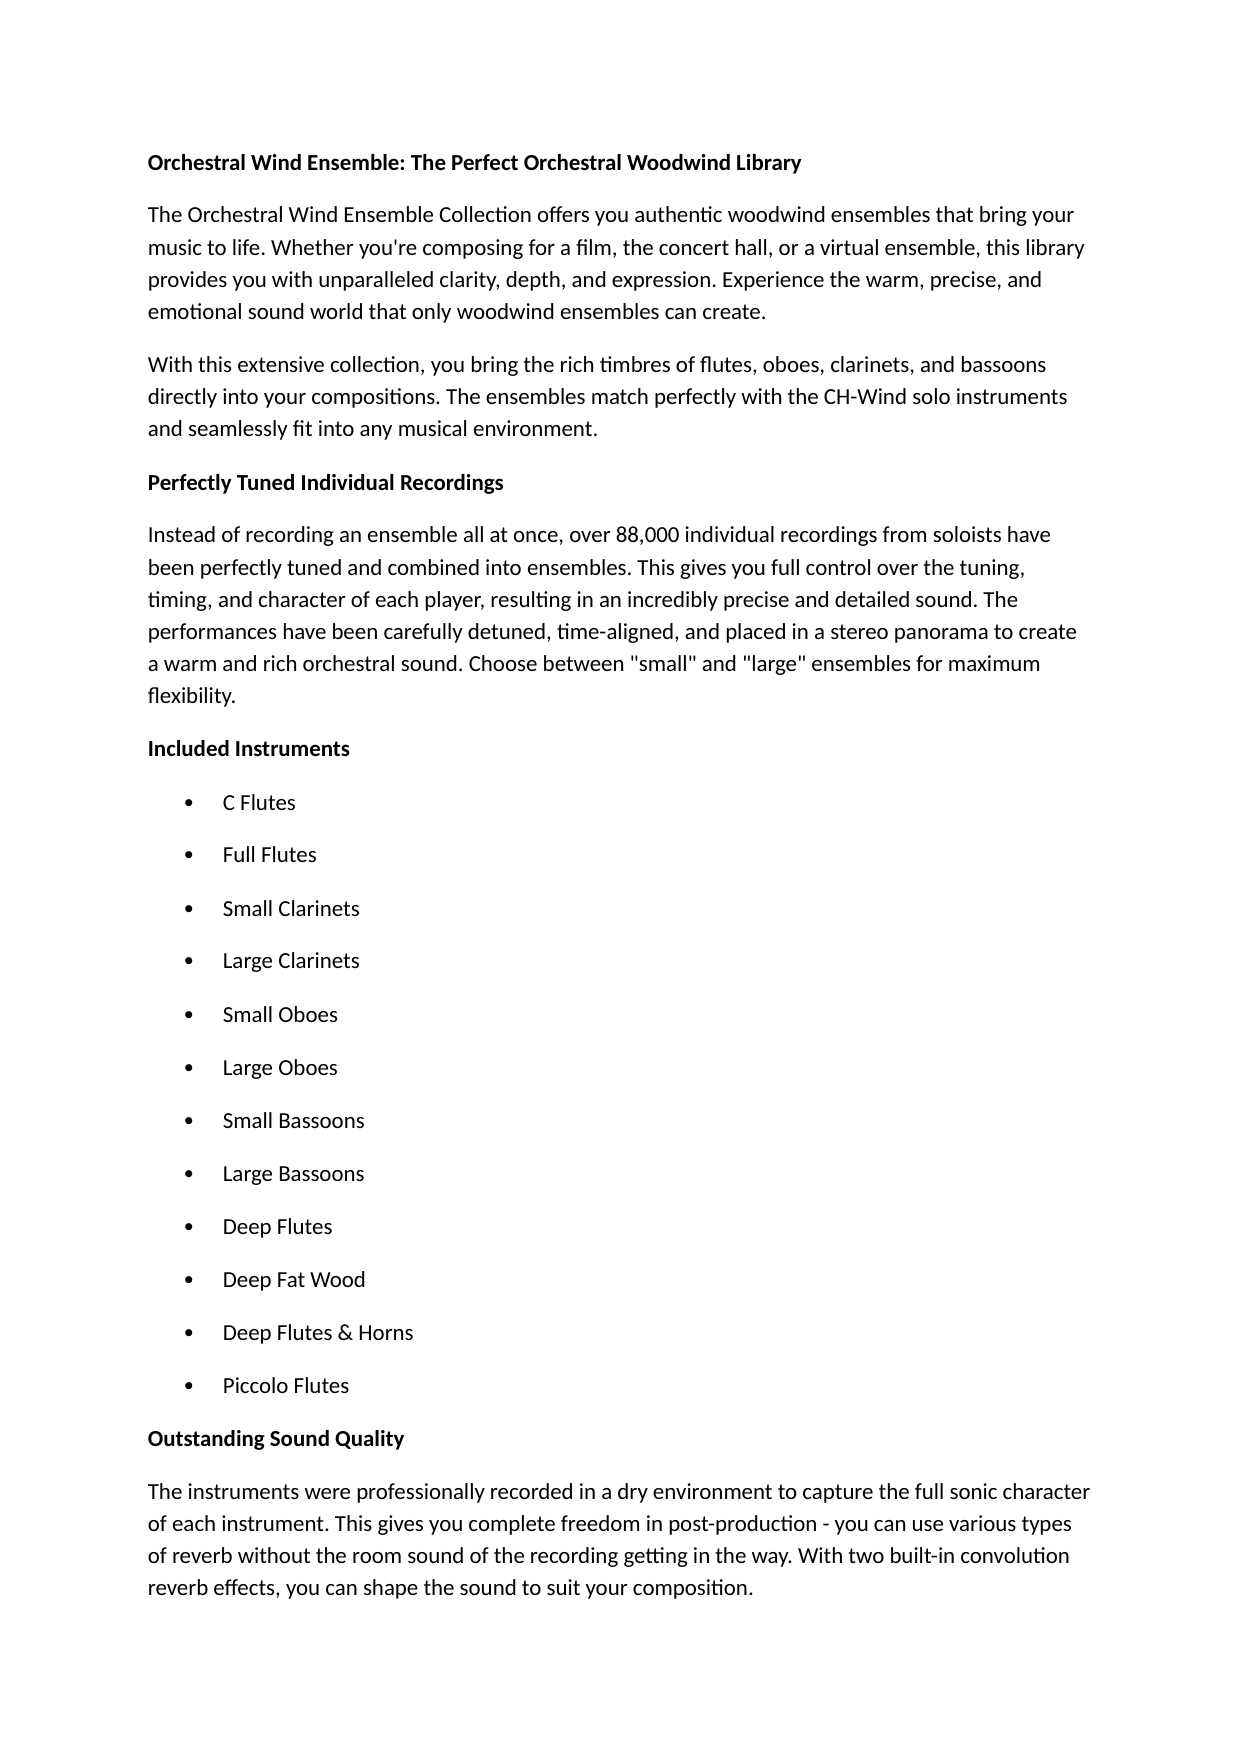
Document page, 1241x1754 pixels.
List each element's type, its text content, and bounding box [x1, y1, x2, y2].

text Included Instruments [148, 734, 1093, 763]
list Full Flutes [185, 841, 1093, 869]
list Large Clarinets [185, 947, 1093, 975]
list Large Bassoons [185, 1159, 1093, 1187]
list C Flutes [185, 788, 1093, 816]
list Deep Flutes [185, 1212, 1093, 1240]
text With this extensive collection, you bring the rich timbres of flutes, oboes, clarinets, and bassoons directly into your compositions. The ensembles match perfectly with the CH-Wind solo instruments and seamlessly fit into any musical environment. [148, 350, 1093, 443]
text Instead of recording an ensemble all at once, over 88,000 individual recordings from soloists have been perfectly tuned and combined into ensembles. This gives you full control over the tuning, timing, and character of each player, resulting in an incredibly precise and detailed sound. The performances have been carefully detuned, time-aligned, and placed in a stereo panorama to create a warm and rich orchestral sound. Choose between "small" and "large" ensembles for maximum flexibility. [148, 521, 1093, 709]
list Deep Flutes & Horns [185, 1318, 1093, 1346]
list Deep Fat Wood [185, 1265, 1093, 1293]
text The instruments were professionally recorded in a dry environment to capture the full sonic character of each instrument. This gives you complete freedom in post-production - you can use various types of reverb without the room sound of the recording getting in the way. With two built-in convolution reverb effects, you can shape the sound to suit your composition. [148, 1477, 1093, 1601]
text Perfectly Tuned Individual Recordings [148, 468, 1093, 496]
list Small Bassoons [185, 1106, 1093, 1134]
list Piccolo Flutes [185, 1371, 1093, 1399]
list Small Oboes [185, 1000, 1093, 1028]
text The Orchestral Wind Ensemble Collection offers you authentic woodwind ensembles that bring your music to life. Whether you're composing for a film, the concert hall, or a virtual ensemble, this library provides you with unparalleled clarity, depth, and expression. Experience the warm, precise, and emotional sound world that only woodwind ensembles can create. [148, 201, 1093, 325]
list Small Clarinets [185, 894, 1093, 922]
text Orchestral Wind Ensemble: The Perfect Orchestral Woodwind Library [148, 148, 1093, 176]
list Large Oboes [185, 1053, 1093, 1081]
text Outstanding Sound Quality [148, 1424, 1093, 1452]
